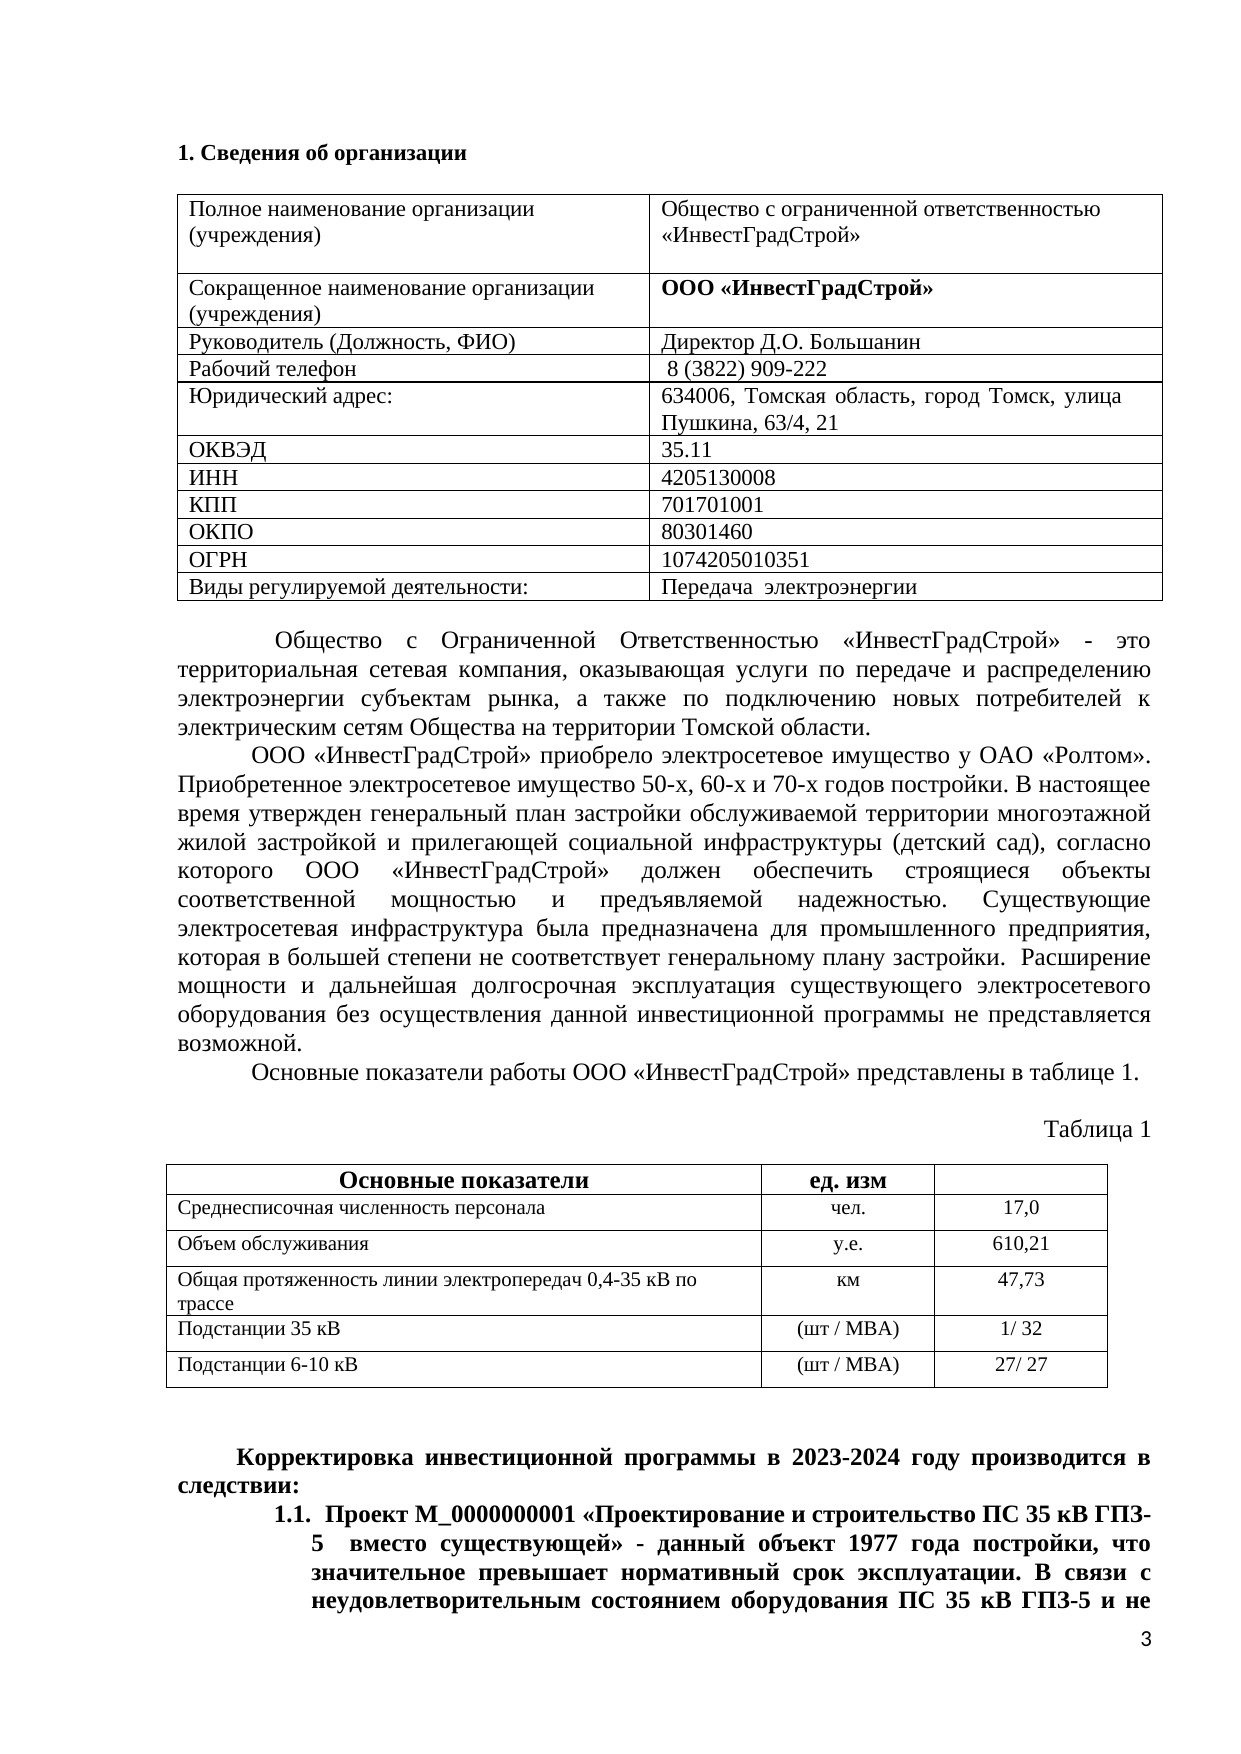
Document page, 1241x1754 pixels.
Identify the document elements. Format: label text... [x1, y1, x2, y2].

table_cell 701701001 [650, 491, 1162, 517]
subtitle 1. Сведения об организации [177, 139, 1152, 165]
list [274, 1499, 1152, 1614]
table_cell ИНН [178, 464, 649, 490]
table_cell Сокращенное наименование организации (учреждения) [178, 274, 649, 327]
table_cell Общая протяженность линии электропередач 0,4-35 кВ по трассе [167, 1267, 761, 1315]
table_cell ООО «ИнвестГрадСтрой» [650, 274, 1162, 327]
table_cell ОГРН [178, 546, 649, 572]
table_cell Директор Д.О. Большанин [650, 328, 1162, 354]
table_cell Юридический адрес: [178, 383, 649, 435]
table_cell 1074205010351 [650, 546, 1162, 572]
table_header Общество с ограниченной ответственностью «ИнвестГрадСтрой» [650, 195, 1162, 273]
table_cell 47,73 [935, 1267, 1107, 1315]
table_cell (шт / МВА) [762, 1352, 934, 1387]
table_cell КПП [178, 491, 649, 517]
table_cell 27/ 27 [935, 1352, 1107, 1387]
table_cell Подстанции 6-10 кВ [167, 1352, 761, 1387]
text Таблица 1 [177, 1114, 1152, 1143]
text Основные показатели работы ООО «ИнвестГрадСтрой» представлены в таблице 1. [177, 1057, 1152, 1086]
table_header ед. изм [762, 1165, 934, 1194]
table_header Полное наименование организации (учреждения) [178, 195, 649, 273]
table_cell у.е. [762, 1231, 934, 1266]
text Общество с Ограниченной Ответственностью «ИнвестГрадСтрой» - это территориальная сетевая компания, оказывающая услуги по передаче и распределению электроэнергии субъектам рынка, а также по подключению новых потребителей к электрическим сетям Общества на территории Томской области. [177, 626, 1152, 741]
table_cell 610,21 [935, 1231, 1107, 1266]
table_header Основные показатели [167, 1165, 761, 1194]
table_cell 17,0 [935, 1195, 1107, 1230]
table_cell Рабочий телефон [178, 355, 649, 381]
text ООО «ИнвестГрадСтрой» приобрело электросетевое имущество у ОАО «Ролтом». Приобретенное электросетевое имущество 50-х, 60-х и 70-х годов постройки. В настоящее время утвержден генеральный план застройки обслуживаемой территории многоэтажной жилой застройкой и прилегающей социальной инфраструктуры (детский сад), согласно которого ООО «ИнвестГрадСтрой» должен обеспечить строящиеся объекты соответственной мощностью и предъявляемой надежностью. Существующие электросетевая инфраструктура была предназначена для промышленного предприятия, которая в большей степени не соответствует генеральному плану застройки. Расширение мощности и дальнейшая долгосрочная эксплуатация существующего электросетевого оборудования без осуществления данной инвестиционной программы не представляется возможной. [177, 741, 1152, 1057]
table_cell ОКВЭД [178, 436, 649, 463]
table_cell Передача электроэнергии [650, 573, 1162, 599]
table_header [935, 1165, 1107, 1194]
table_cell 634006, Томская область, город Томск, улица Пушкина, 63/4, 21 [650, 383, 1162, 435]
table_cell 8 (3822) 909-222 [650, 355, 1162, 381]
table_cell Руководитель (Должность, ФИО) [178, 328, 649, 354]
table_cell 1/ 32 [935, 1316, 1107, 1351]
table_cell (шт / МВА) [762, 1316, 934, 1351]
table_cell Среднесписочная численность персонала [167, 1195, 761, 1230]
table_cell 4205130008 [650, 464, 1162, 490]
table_cell ОКПО [178, 519, 649, 545]
table_cell 80301460 [650, 519, 1162, 545]
table_cell км [762, 1267, 934, 1315]
table_cell чел. [762, 1195, 934, 1230]
text Корректировка инвестиционной программы в 2023-2024 году производится в следствии: [177, 1442, 1152, 1499]
table_cell Подстанции 35 кВ [167, 1316, 761, 1351]
table_cell Объем обслуживания [167, 1231, 761, 1266]
table_cell Виды регулируемой деятельности: [178, 573, 649, 599]
table_cell 35.11 [650, 436, 1162, 463]
